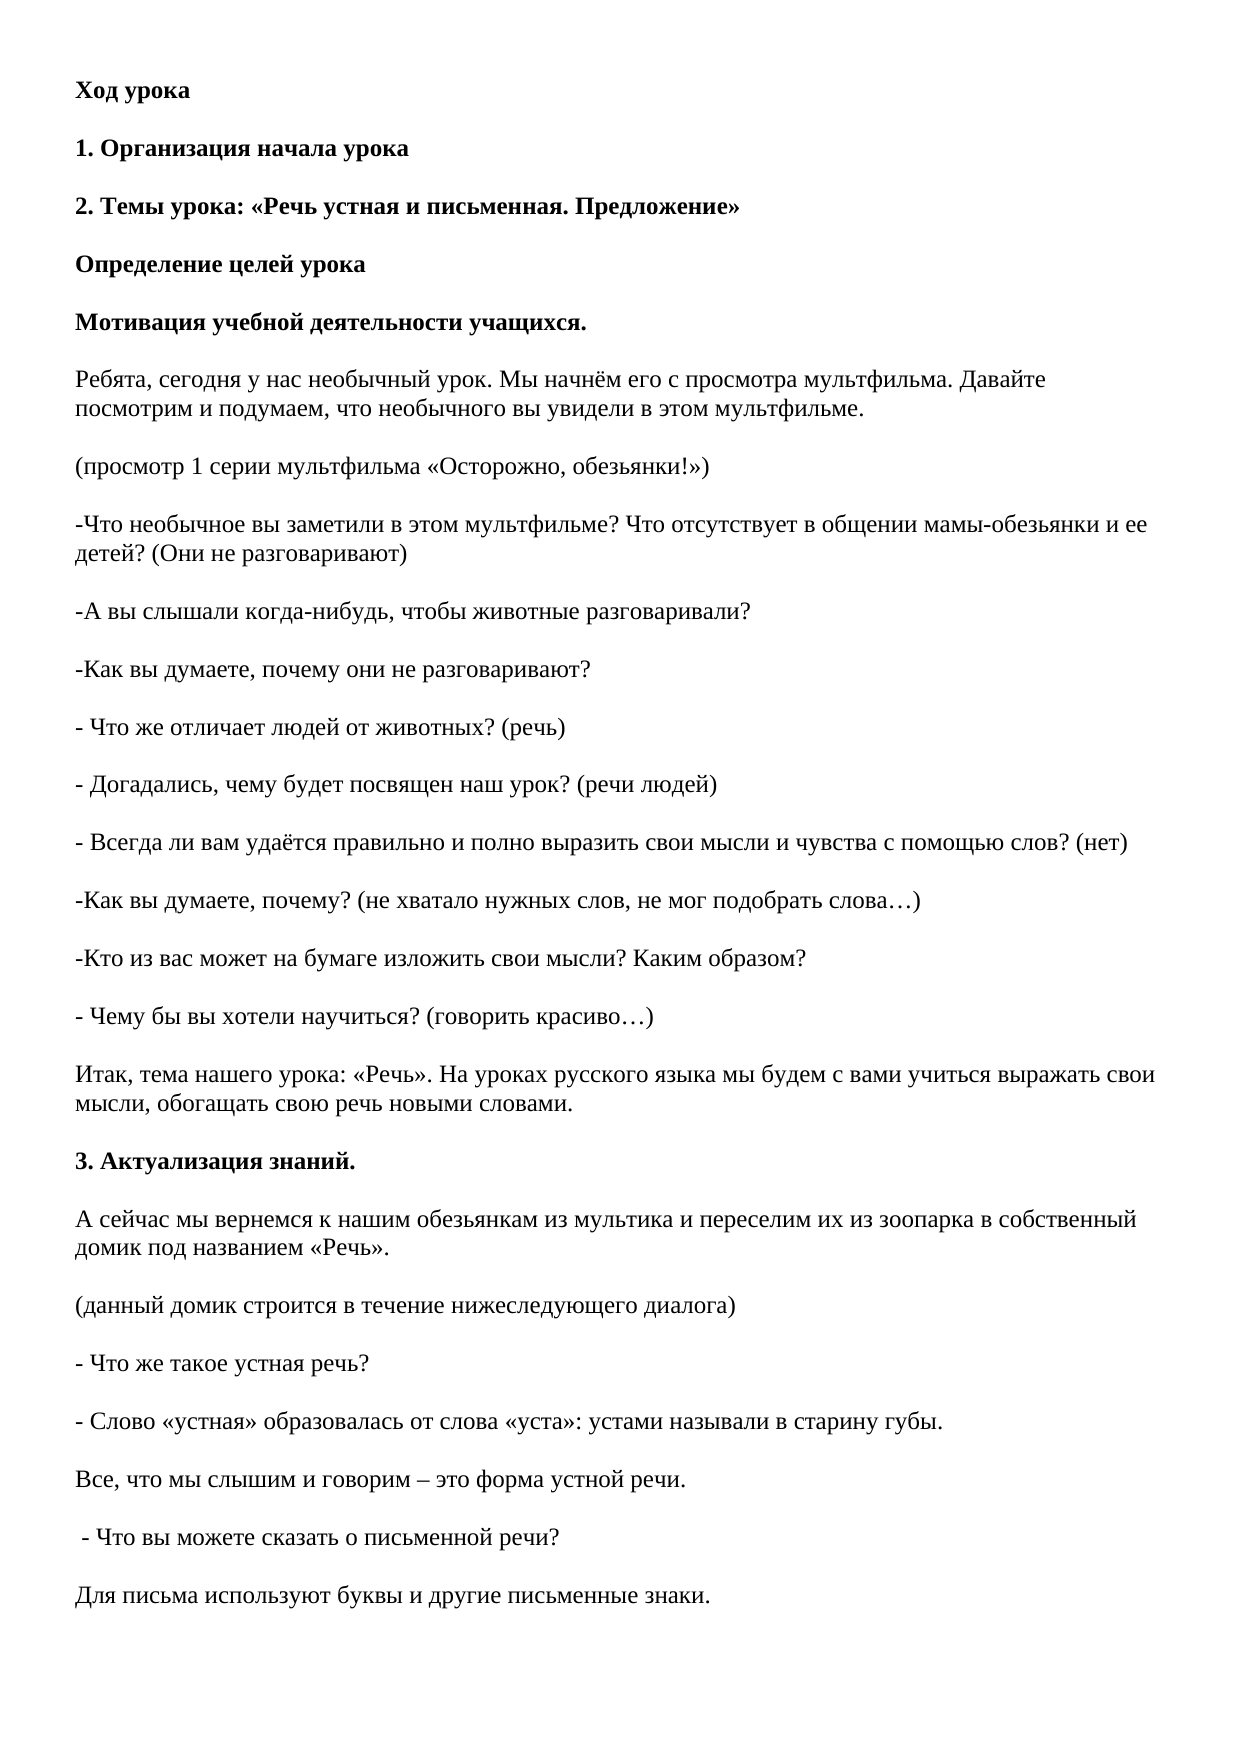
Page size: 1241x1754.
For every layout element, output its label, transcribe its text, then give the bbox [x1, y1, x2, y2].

text Для письма используют буквы и другие письменные знаки. [75, 1580, 1165, 1609]
text -Что необычное вы заметили в этом мультфильме? Что отсутствует в общении мамы-обезьянки и ее детей? (Они не разговаривают) [75, 509, 1165, 567]
text -А вы слышали когда-нибудь, чтобы животные разговаривали? [75, 596, 1165, 624]
text -Кто из вас может на бумаге изложить свои мысли? Каким образом? [75, 943, 1165, 972]
text Итак, тема нашего урока: «Речь». На уроках русского языка мы будем с вами учиться выражать свои мысли, обогащать свою речь новыми словами. [75, 1059, 1165, 1117]
text 3. Актуализация знаний. [75, 1146, 1165, 1174]
text Ребята, сегодня у нас необычный урок. Мы начнём его с просмотра мультфильма. Давайте посмотрим и подумаем, что необычного вы увидели в этом мультфильме. [75, 364, 1165, 422]
text А сейчас мы вернемся к нашим обезьянкам из мультика и переселим их из зоопарка в собственный домик под названием «Речь». [75, 1204, 1165, 1261]
text Определение целей урока [75, 249, 1165, 277]
text - Догадались, чему будет посвящен наш урок? (речи людей) [75, 769, 1165, 798]
text -Как вы думаете, почему? (не хватало нужных слов, не мог подобрать слова…) [75, 885, 1165, 914]
text Мотивация учебной деятельности учащихся. [75, 307, 1165, 335]
text - Что же такое устная речь? [75, 1348, 1165, 1377]
text (просмотр 1 серии мультфильма «Осторожно, обезьянки!») [75, 451, 1165, 480]
text (данный домик строится в течение нижеследующего диалога) [75, 1290, 1165, 1319]
text -Как вы думаете, почему они не разговаривают? [75, 654, 1165, 682]
text - Всегда ли вам удаётся правильно и полно выразить свои мысли и чувства с помощью слов? (нет) [75, 827, 1165, 856]
text - Слово «устная» образовалась от слова «уста»: устами называли в старину губы. [75, 1406, 1165, 1435]
text 2. Темы урока: «Речь устная и письменная. Предложение» [75, 191, 1165, 219]
text - Что же отличает людей от животных? (речь) [75, 712, 1165, 740]
text 1. Организация начала урока [75, 133, 1165, 162]
text - Что вы можете сказать о письменной речи? [75, 1522, 1165, 1551]
text - Чему бы вы хотели научиться? (говорить красиво…) [75, 1001, 1165, 1030]
text Все, что мы слышим и говорим – это форма устной речи. [75, 1464, 1165, 1493]
text Ход урока [75, 75, 1165, 104]
